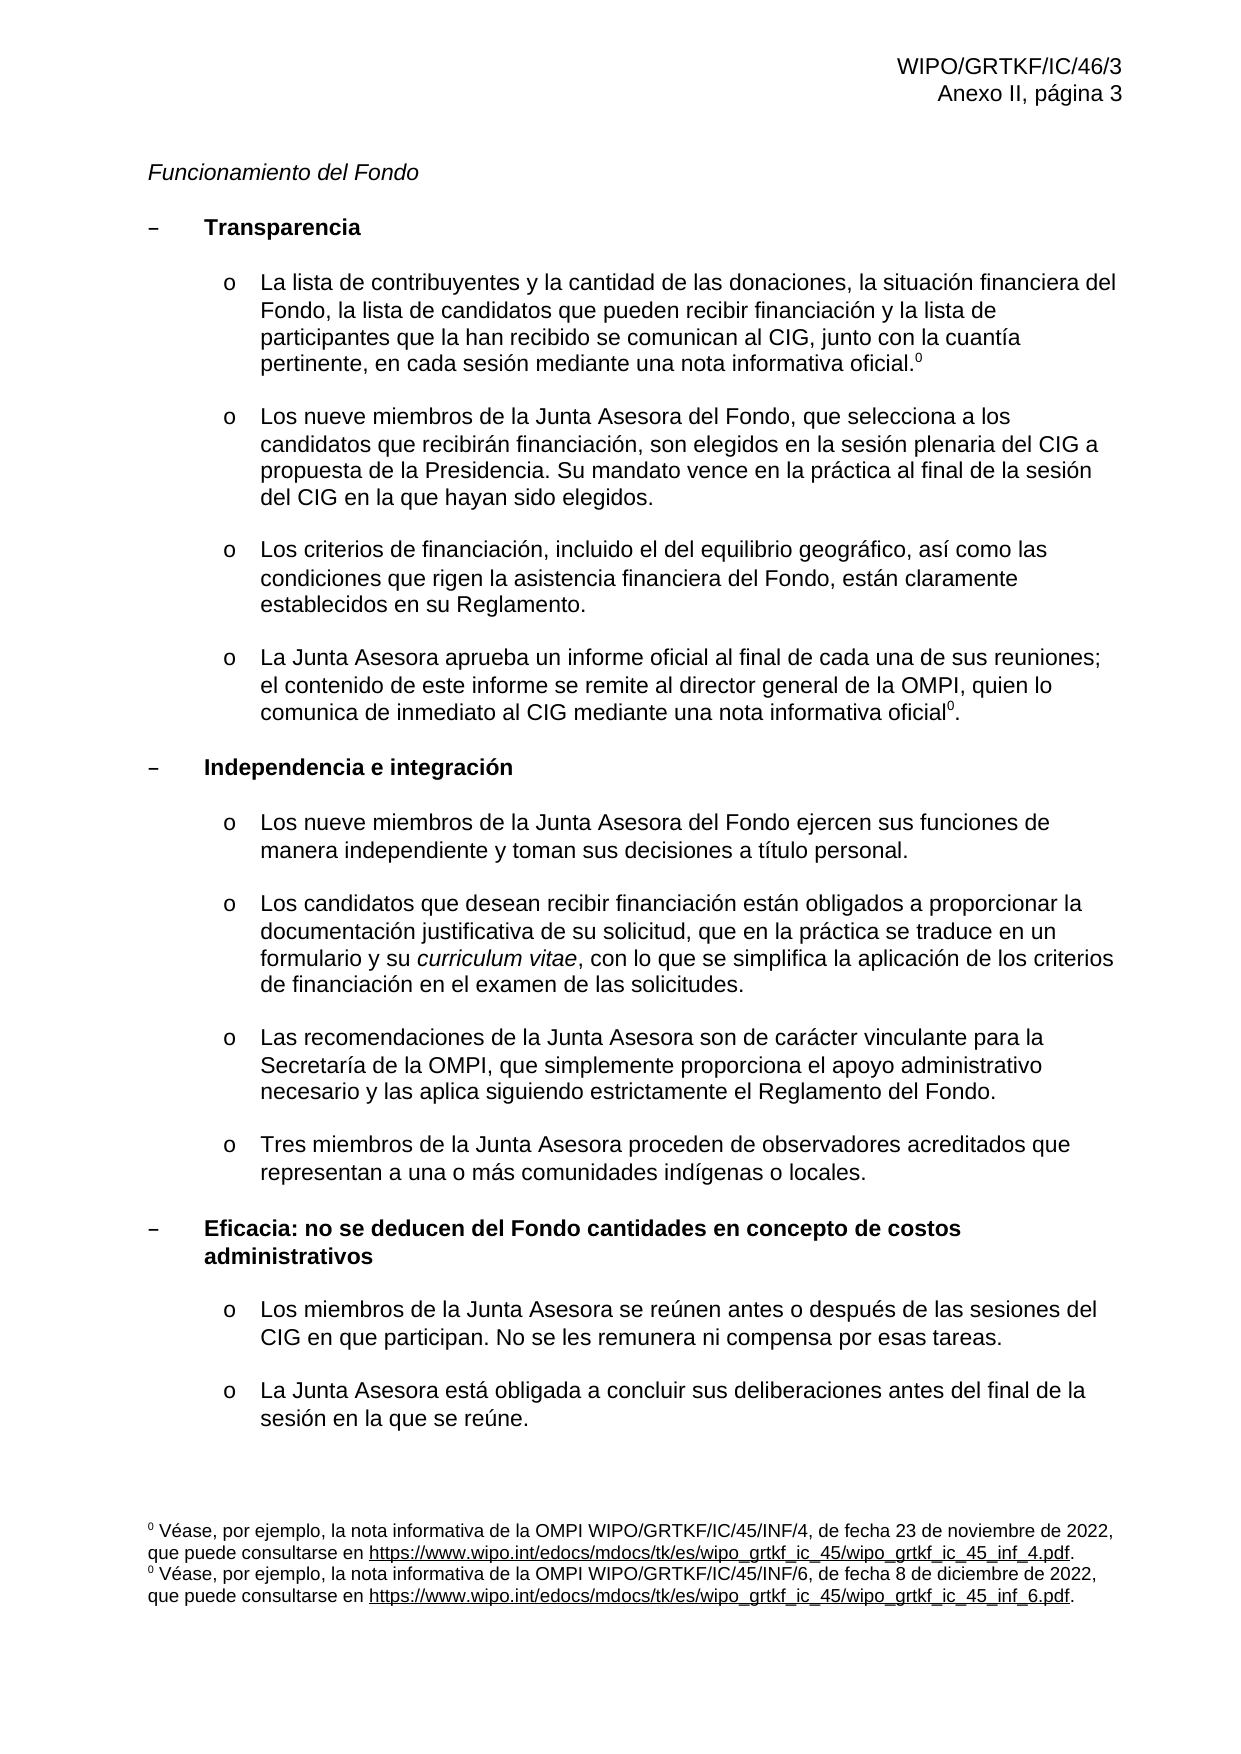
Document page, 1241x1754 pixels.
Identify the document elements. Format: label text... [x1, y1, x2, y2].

list Transparencia [148, 211, 1122, 242]
list Independencia e integración [148, 751, 1122, 782]
list La Junta Asesora aprueba un informe oficial al final de cada una de sus reuniones; el contenido de este informe se remite al director general de la OMPI, quien lo comunica de inmediato al CIG mediante una nota informativa oficial. [223, 644, 1122, 725]
list Eficacia: no se deducen del Fondo cantidades en concepto de costos administrativos [148, 1212, 1122, 1269]
list Los nueve miembros de la Junta Asesora del Fondo ejercen sus funciones de manera independiente y toman sus decisiones a título personal. [223, 809, 1122, 863]
list Los criterios de financiación, incluido el del equilibrio geográfico, así como las condiciones que rigen la asistencia financiera del Fondo, están claramente establecidos en su Reglamento. [223, 536, 1122, 617]
list La lista de contribuyentes y la cantidad de las donaciones, la situación financiera del Fondo, la lista de candidatos que pueden recibir financiación y la lista de participantes que la han recibido se comunican al CIG, junto con la cuantía pertinente, en cada sesión mediante una nota informativa oficial. [223, 269, 1122, 376]
list Los nueve miembros de la Junta Asesora del Fondo, que selecciona a los candidatos que recibirán financiación, son elegidos en la sesión plenaria del CIG a propuesta de la Presidencia. Su mandato vence en la práctica al final de la sesión del CIG en la que hayan sido elegidos. [223, 403, 1122, 510]
text Funcionamiento del Fondo [148, 158, 1122, 185]
list Los candidatos que desean recibir financiación están obligados a proporcionar la documentación justificativa de su solicitud, que en la práctica se traduce en un formulario y su curriculum vitae, con lo que se simplifica la aplicación de los criterios de financiación en el examen de las solicitudes. [223, 890, 1122, 997]
list Las recomendaciones de la Junta Asesora son de carácter vinculante para la Secretaría de la OMPI, que simplemente proporciona el apoyo administrativo necesario y las aplica siguiendo estrictamente el Reglamento del Fondo. [223, 1023, 1122, 1104]
list Los miembros de la Junta Asesora se reúnen antes o después de las sesiones del CIG en que participan. No se les remunera ni compensa por esas tareas. [223, 1296, 1122, 1351]
list Tres miembros de la Junta Asesora proceden de observadores acreditados que representan a una o más comunidades indígenas o locales. [223, 1131, 1122, 1186]
list La Junta Asesora está obligada a concluir sus deliberaciones antes del final de la sesión en la que se reúne. [223, 1377, 1122, 1432]
